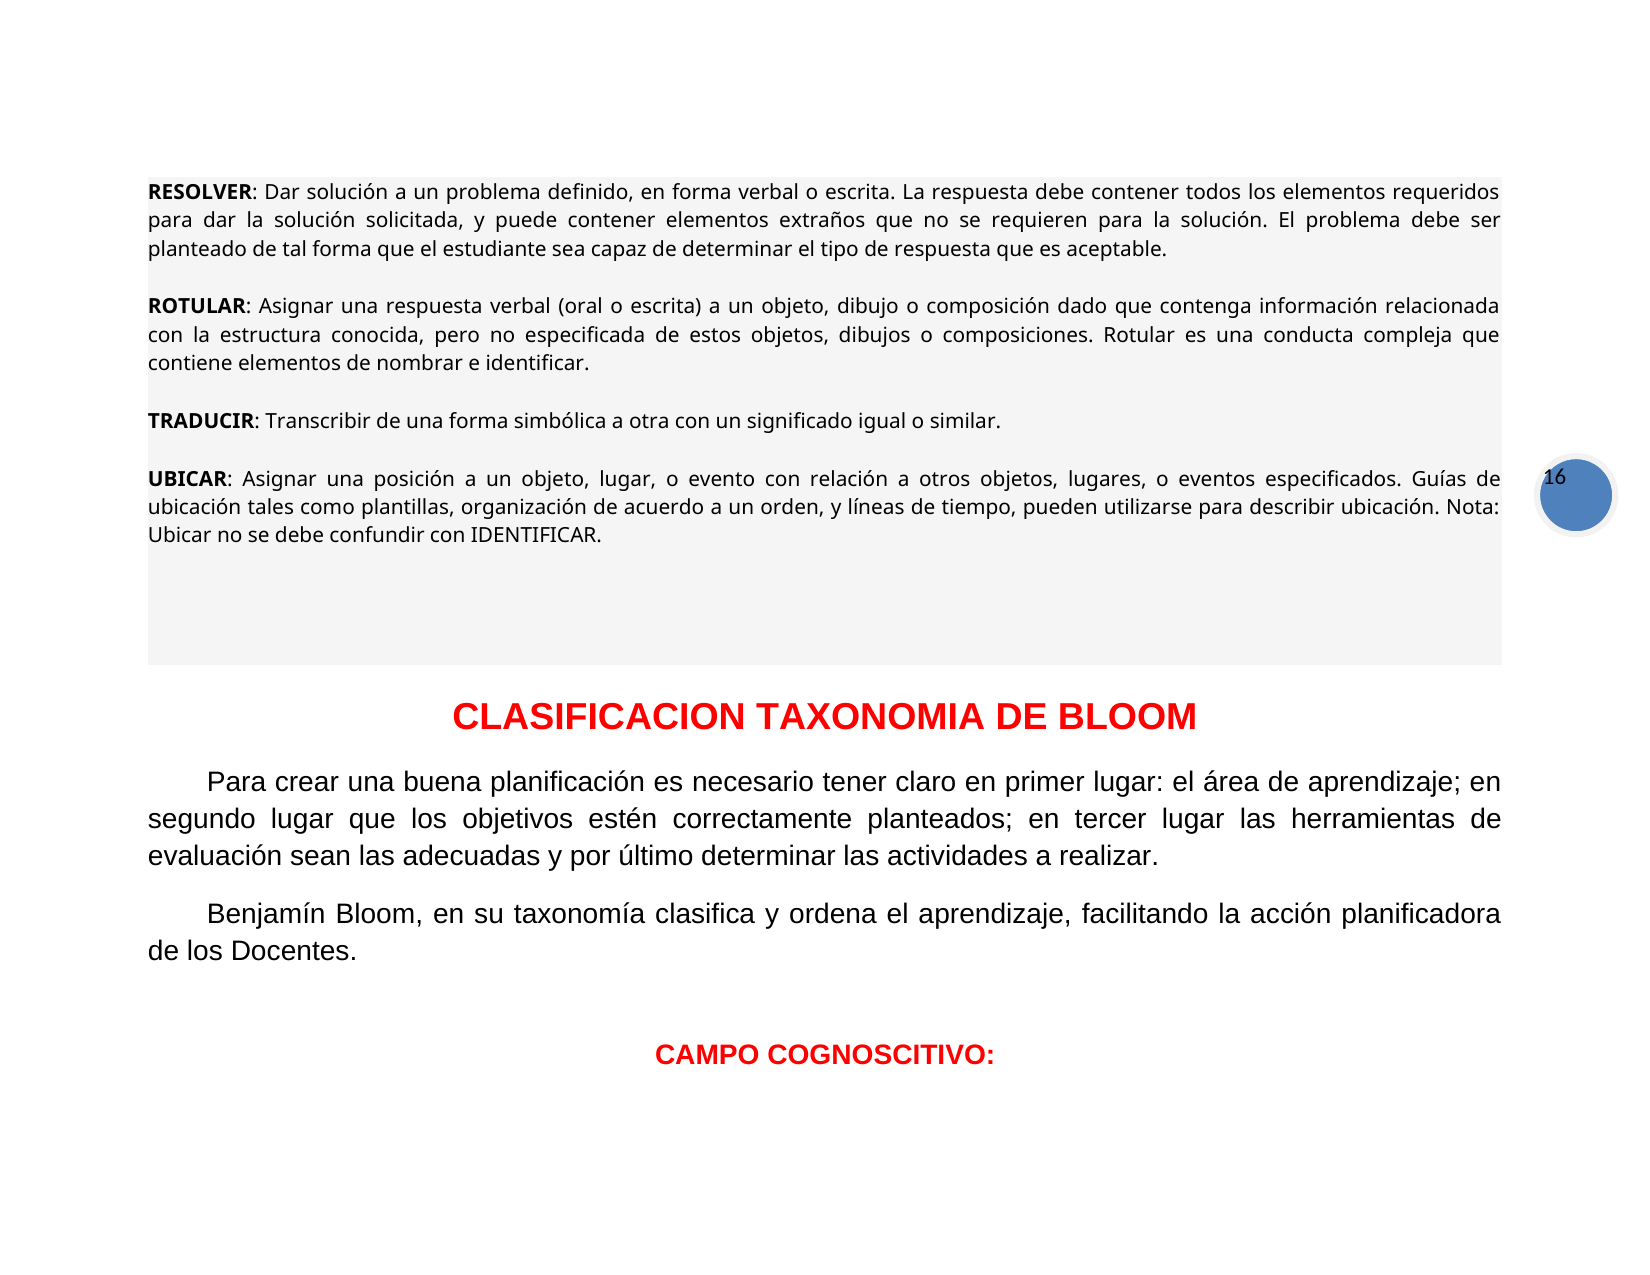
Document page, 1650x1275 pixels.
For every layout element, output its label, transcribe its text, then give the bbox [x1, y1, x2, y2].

text Benjamín Bloom, en su taxonomía clasifica y ordena el aprendizaje, facilitando la acción planificadora de los Docentes. [148, 897, 1502, 966]
text ROTULAR: Asignar una respuesta verbal (oral o escrita) a un objeto, dibujo o composición dado que contenga información relacionada con la estructura conocida, pero no especificada de estos objetos, dibujos o composiciones. Rotular es una conducta compleja que contiene elementos de nombrar e identificar. [148, 292, 1502, 377]
text Para crear una buena planificación es necesario tener claro en primer lugar: el área de aprendizaje; en segundo lugar que los objetivos estén correctamente planteados; en tercer lugar las herramientas de evaluación sean las adecuadas y por último determinar las actividades a realizar. [148, 764, 1502, 871]
text TRADUCIR: Transcribir de una forma simbólica a otra con un significado igual o similar. [148, 406, 1502, 434]
text RESOLVER: Dar solución a un problema definido, en forma verbal o escrita. La respuesta debe contener todos los elementos requeridos para dar la solución solicitada, y puede contener elementos extraños que no se requieren para la solución. El problema debe ser planteado de tal forma que el estudiante sea capaz de determinar el tipo de respuesta que es aceptable. [148, 177, 1502, 262]
text CLASIFICACION TAXONOMIA DE BLOOM [148, 694, 1502, 737]
text UBICAR: Asignar una posición a un objeto, lugar, o evento con relación a otros objetos, lugares, o eventos especificados. Guías de ubicación tales como plantillas, organización de acuerdo a un orden, y líneas de tiempo, pueden utilizarse para describir ubicación. Nota: Ubicar no se debe confundir con IDENTIFICAR. [148, 464, 1502, 549]
text CAMPO COGNOSCITIVO: [148, 1000, 1502, 1070]
